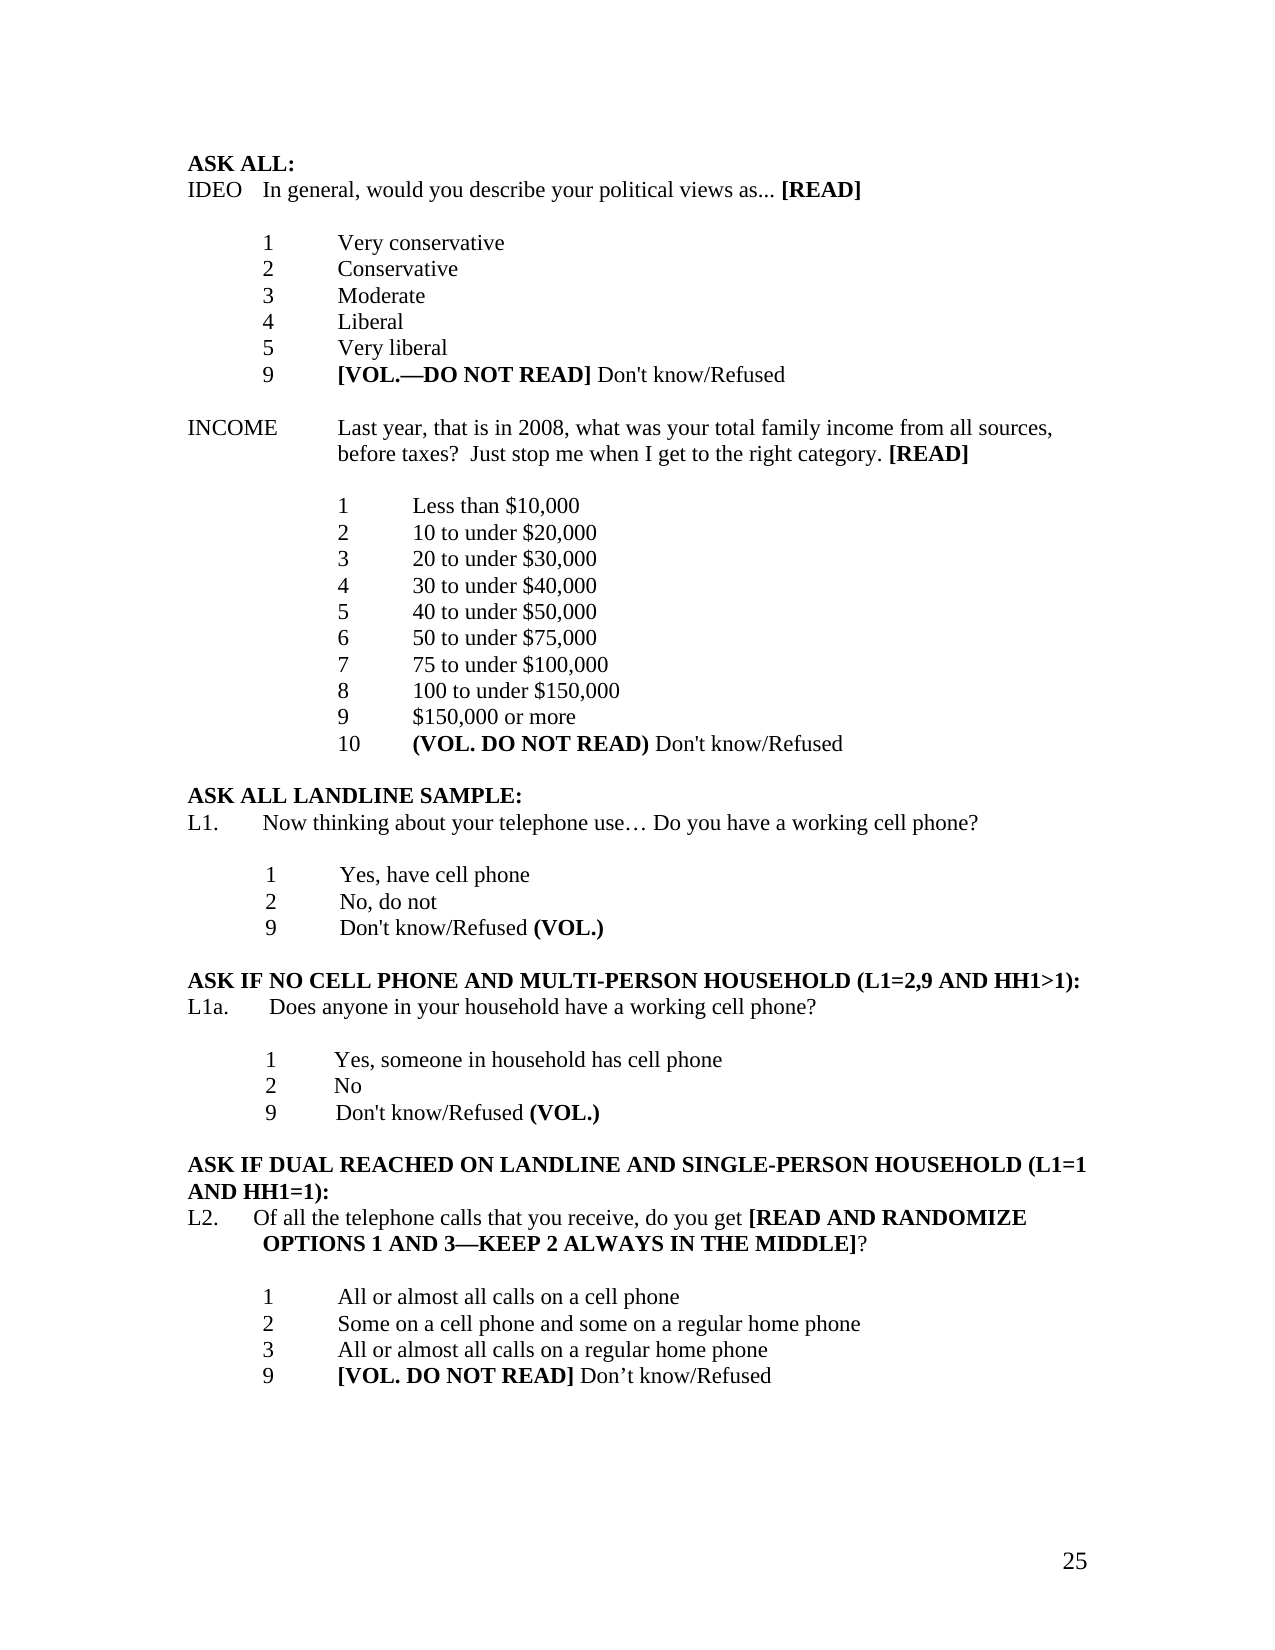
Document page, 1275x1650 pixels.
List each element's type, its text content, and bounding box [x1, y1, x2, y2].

text 3 All or almost all calls on a regular home phone [262, 1336, 1087, 1362]
text ASK IF DUAL REACHED ON LANDLINE AND SINGLE-PERSON HOUSEHOLD (L1=1 AND HH1=1): [187, 1151, 1087, 1204]
text L1a. Does anyone in your household have a working cell phone? [187, 993, 1087, 1020]
text 4 30 to under $40,000 [337, 572, 1087, 598]
text 1 Yes, have cell phone [265, 862, 1087, 888]
text IDEO In general, would you describe your political views as... [READ] [187, 176, 1087, 203]
text 6 50 to under $75,000 [337, 624, 1087, 651]
text 3 Moderate [187, 282, 1087, 308]
text 10 (VOL. DO NOT READ) Don't know/Refused [337, 730, 1087, 756]
text ASK IF NO CELL PHONE AND MULTI-PERSON HOUSEHOLD (L1=2,9 AND HH1>1): [187, 967, 1087, 993]
list Don't know/Refused (VOL.) [265, 1099, 1087, 1125]
text 9 $150,000 or more [337, 703, 1087, 730]
text 8 100 to under $150,000 [337, 677, 1087, 703]
text 1 All or almost all calls on a cell phone [262, 1283, 1087, 1309]
text L1. Now thinking about your telephone use… Do you have a working cell phone? [187, 809, 1087, 835]
text 5 40 to under $50,000 [337, 598, 1087, 624]
text INCOME Last year, that is in 2008, what was your total family income from all sources, before taxes? Just stop me when I get to the right category. [READ] [187, 413, 1087, 466]
text 2 No, do not [265, 888, 1087, 914]
text L2. Of all the telephone calls that you receive, do you get [READ AND RANDOMIZE OPTIONS 1 AND 3—KEEP 2 ALWAYS IN THE MIDDLE]? [187, 1204, 1087, 1257]
text 4 Liberal [187, 308, 1087, 334]
text 2 Some on a cell phone and some on a regular home phone [262, 1309, 1087, 1336]
text ASK ALL: [187, 150, 1087, 176]
text 9 Don't know/Refused (VOL.) [265, 914, 1087, 941]
text 1 Yes, someone in household has cell phone [265, 1046, 1087, 1072]
text 3 20 to under $30,000 [337, 545, 1087, 572]
text 2 10 to under $20,000 [337, 519, 1087, 545]
text ASK ALL LANDLINE SAMPLE: [187, 782, 1087, 809]
text 5 Very liberal [187, 334, 1087, 361]
text 2 No [265, 1072, 1087, 1099]
text 1 Very conservative [187, 229, 1087, 255]
text 2 Conservative [187, 255, 1087, 282]
text 1 Less than $10,000 [337, 493, 1087, 519]
text 9 [VOL. DO NOT READ] Don’t know/Refused [262, 1362, 1087, 1389]
text 7 75 to under $100,000 [337, 651, 1087, 677]
text 9 [VOL.—DO NOT READ] Don't know/Refused [187, 361, 1087, 387]
